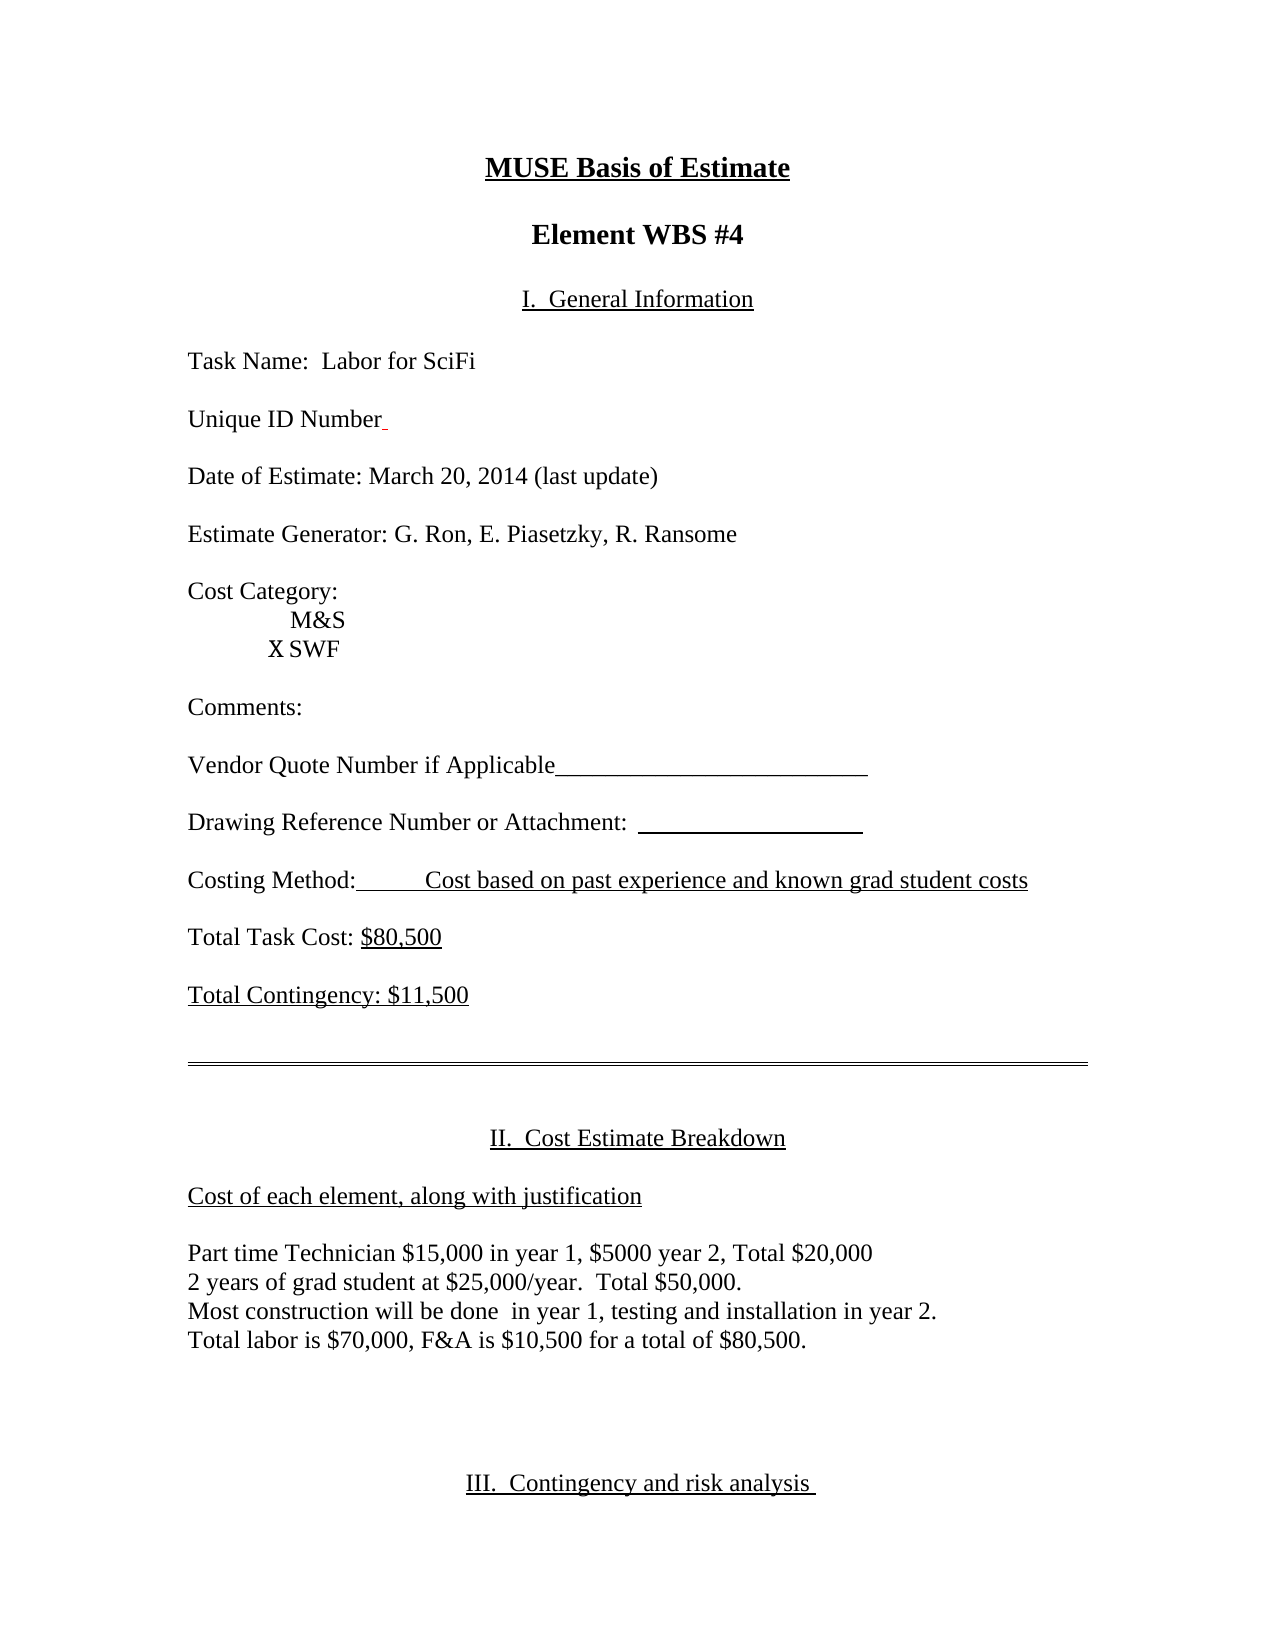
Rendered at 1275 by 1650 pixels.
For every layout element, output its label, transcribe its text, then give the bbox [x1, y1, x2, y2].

text Most construction will be done in year 1, testing and installation in year 2. [187, 1296, 1087, 1325]
text Date of Estimate: March 20, 2014 (last update) [187, 461, 1087, 490]
text 2 years of grad student at $25,000/year. Total $50,000. [187, 1267, 1087, 1296]
text Cost of each element, along with justification [187, 1181, 1087, 1210]
text Cost Category: [187, 576, 1087, 605]
text Costing Method: Cost based on past experience and known grad student costs [187, 865, 1087, 893]
text III. Contingency and risk analysis [187, 1468, 1087, 1497]
text Drawing Reference Number or Attachment: [187, 807, 1087, 836]
text II. Cost Estimate Breakdown [187, 1123, 1087, 1152]
text Total Task Cost: $80,500 [187, 922, 1087, 951]
text M&S [187, 605, 1087, 634]
text Total Contingency: $11,500 [187, 980, 1087, 1008]
text Comments: [187, 692, 1087, 721]
text MUSE Basis of Estimate [187, 150, 1087, 183]
text Task Name: Labor for SciFi [187, 346, 1087, 375]
text I. General Information [187, 284, 1087, 313]
text Vendor Quote Number if Applicable_________________________ [187, 750, 1087, 778]
text Part time Technician $15,000 in year 1, $5000 year 2, Total $20,000 [187, 1238, 1087, 1267]
text Unique ID Number [187, 404, 1087, 433]
text Total labor is $70,000, F&A is $10,500 for a total of $80,500. [187, 1325, 1087, 1353]
text Estimate Generator: G. Ron, E. Piasetzky, R. Ransome [187, 519, 1087, 548]
text X SWF [187, 634, 1087, 663]
text Element WBS #4 [187, 217, 1087, 251]
